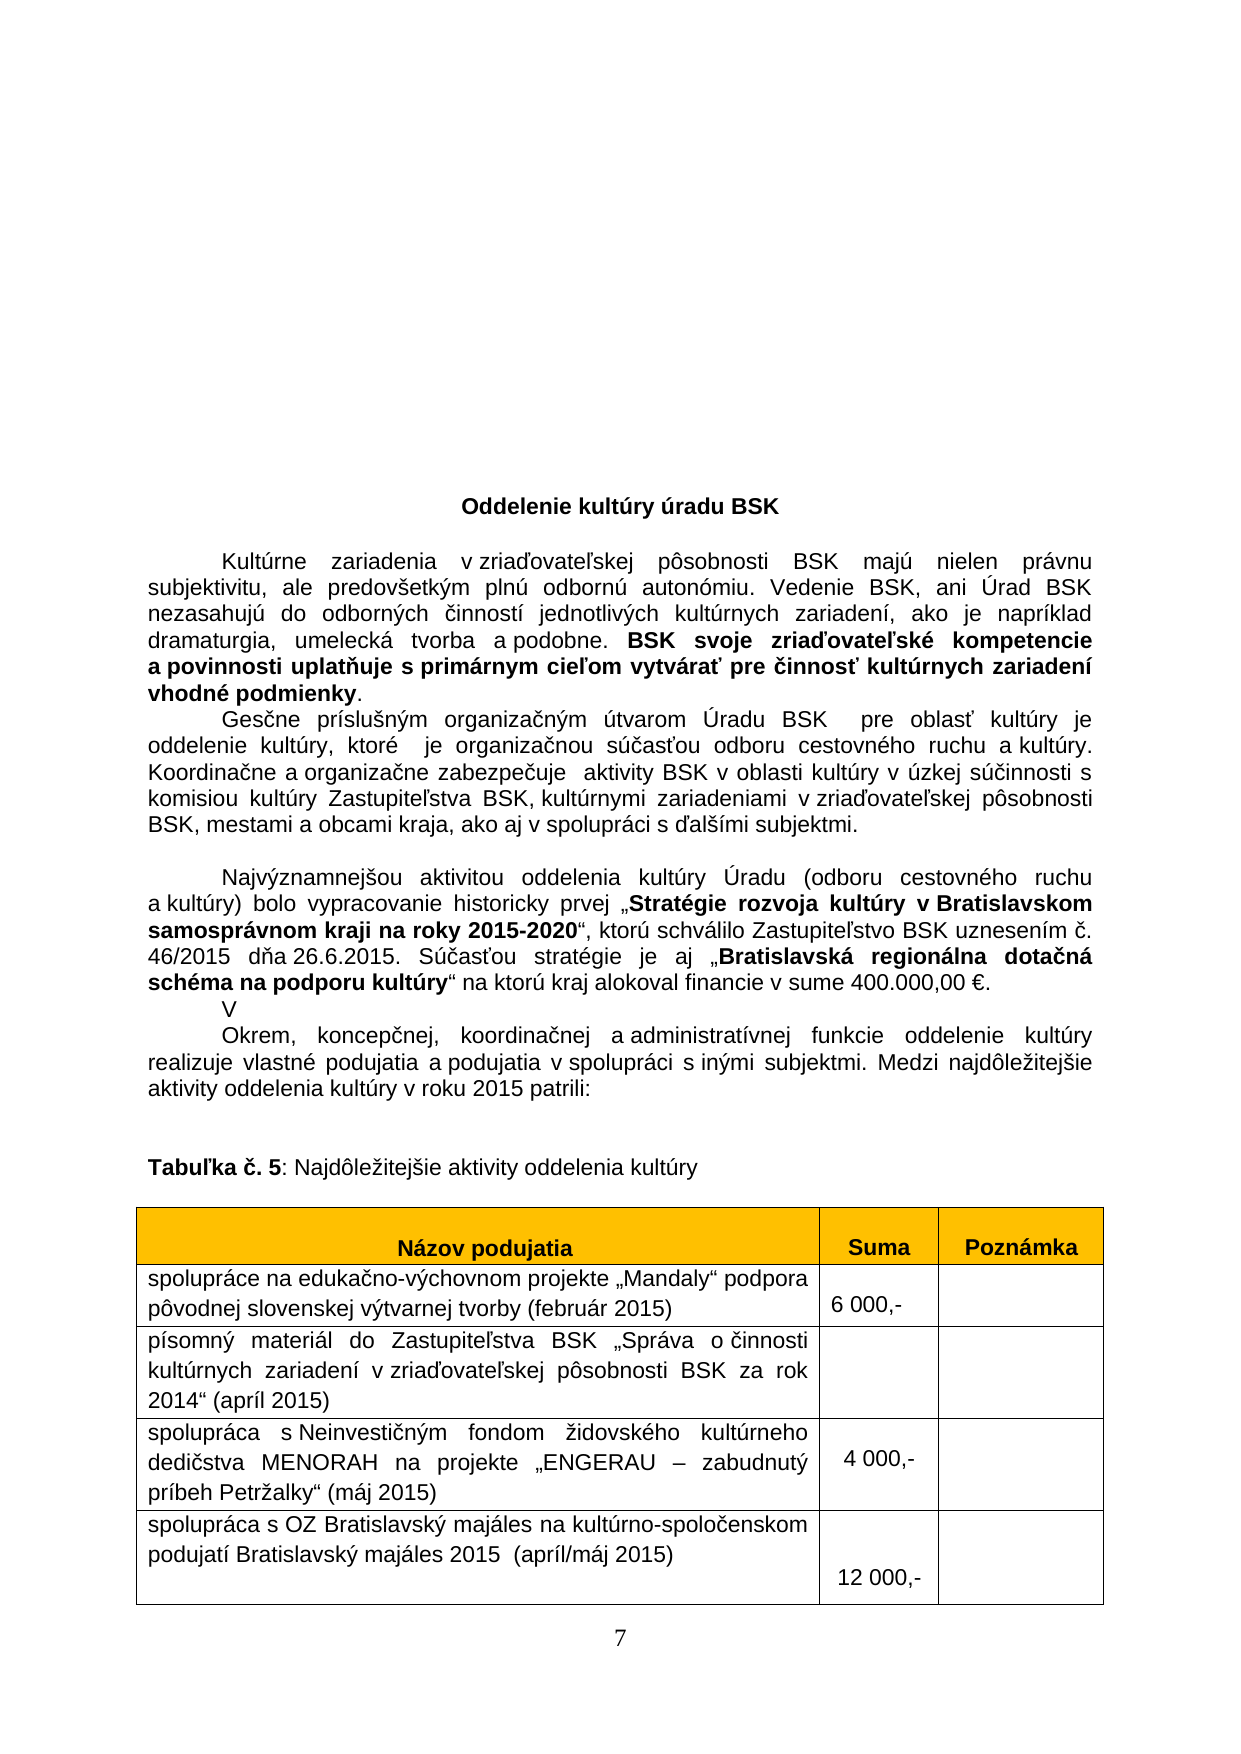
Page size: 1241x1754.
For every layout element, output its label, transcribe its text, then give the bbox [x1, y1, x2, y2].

text Kultúrne zariadenia v zriaďovateľskej pôsobnosti BSK majú nielen právnu subjektivitu, ale predovšetkým plnú odbornú autonómiu. Vedenie BSK, ani Úrad BSK nezasahujú do odborných činností jednotlivých kultúrnych zariadení, ako je napríklad dramaturgia, umelecká tvorba a podobne. BSK svoje zriaďovateľské kompetencie a povinnosti uplatňuje s primárnym cieľom vytvárať pre činnosť kultúrnych zariadení vhodné podmienky. [148, 548, 1093, 706]
text Gesčne príslušným organizačným útvarom Úradu BSK pre oblasť kultúry je oddelenie kultúry, ktoré je organizačnou súčasťou odboru cestovného ruchu a kultúry. Koordinačne a organizačne zabezpečuje aktivity BSK v oblasti kultúry v úzkej súčinnosti s komisiou kultúry Zastupiteľstva BSK, kultúrnymi zariadeniami v zriaďovateľskej pôsobnosti BSK, mestami a obcami kraja, ako aj v spolupráci s ďalšími subjektmi. [148, 706, 1093, 838]
table_cell 4 000,- [820, 1419, 938, 1510]
text Tabuľka č. 5: Najdôležitejšie aktivity oddelenia kultúry [148, 1154, 1093, 1180]
text Najvýznamnejšou aktivitou oddelenia kultúry Úradu (odboru cestovného ruchu a kultúry) bolo vypracovanie historicky prvej „Stratégie rozvoja kultúry v Bratislavskom samosprávnom kraji na roky 2015-2020“, ktorú schválilo Zastupiteľstvo BSK uznesením č. 46/2015 dňa 26.6.2015. Súčasťou stratégie je aj „Bratislavská regionálna dotačná schéma na podporu kultúry“ na ktorú kraj alokoval financie v sume 400.000,00 €. [148, 864, 1093, 996]
table_cell 12 000,- [820, 1511, 938, 1604]
table_cell [820, 1327, 938, 1418]
table_cell písomný materiál do Zastupiteľstva BSK „Správa o činnosti kultúrnych zariadení v zriaďovateľskej pôsobnosti BSK za rok 2014“ (apríl 2015) [137, 1327, 819, 1418]
text V [148, 996, 1093, 1022]
table_header [137, 1208, 819, 1234]
table_cell 6 000,- [820, 1265, 938, 1326]
table_cell [939, 1419, 1103, 1510]
table_cell [939, 1265, 1103, 1326]
table_cell [939, 1511, 1103, 1604]
table_cell Názov podujatia [137, 1234, 819, 1264]
table_cell spolupráca s OZ Bratislavský majáles na kultúrno-spoločenskom podujatí Bratislavský majáles 2015 (apríl/máj 2015) [137, 1511, 819, 1604]
table_cell [939, 1327, 1103, 1418]
text Oddelenie kultúry úradu BSK [148, 493, 1093, 519]
table_header Suma [820, 1208, 938, 1264]
table_cell spolupráce na edukačno-výchovnom projekte „Mandaly“ podpora pôvodnej slovenskej výtvarnej tvorby (február 2015) [137, 1265, 819, 1326]
table_header Poznámka [939, 1208, 1103, 1264]
table_cell spolupráca s Neinvestičným fondom židovského kultúrneho dedičstva MENORAH na projekte „ENGERAU – zabudnutý príbeh Petržalky“ (máj 2015) [137, 1419, 819, 1510]
text Okrem, koncepčnej, koordinačnej a administratívnej funkcie oddelenie kultúry realizuje vlastné podujatia a podujatia v spolupráci s inými subjektmi. Medzi najdôležitejšie aktivity oddelenia kultúry v roku 2015 patrili: [148, 1022, 1093, 1101]
